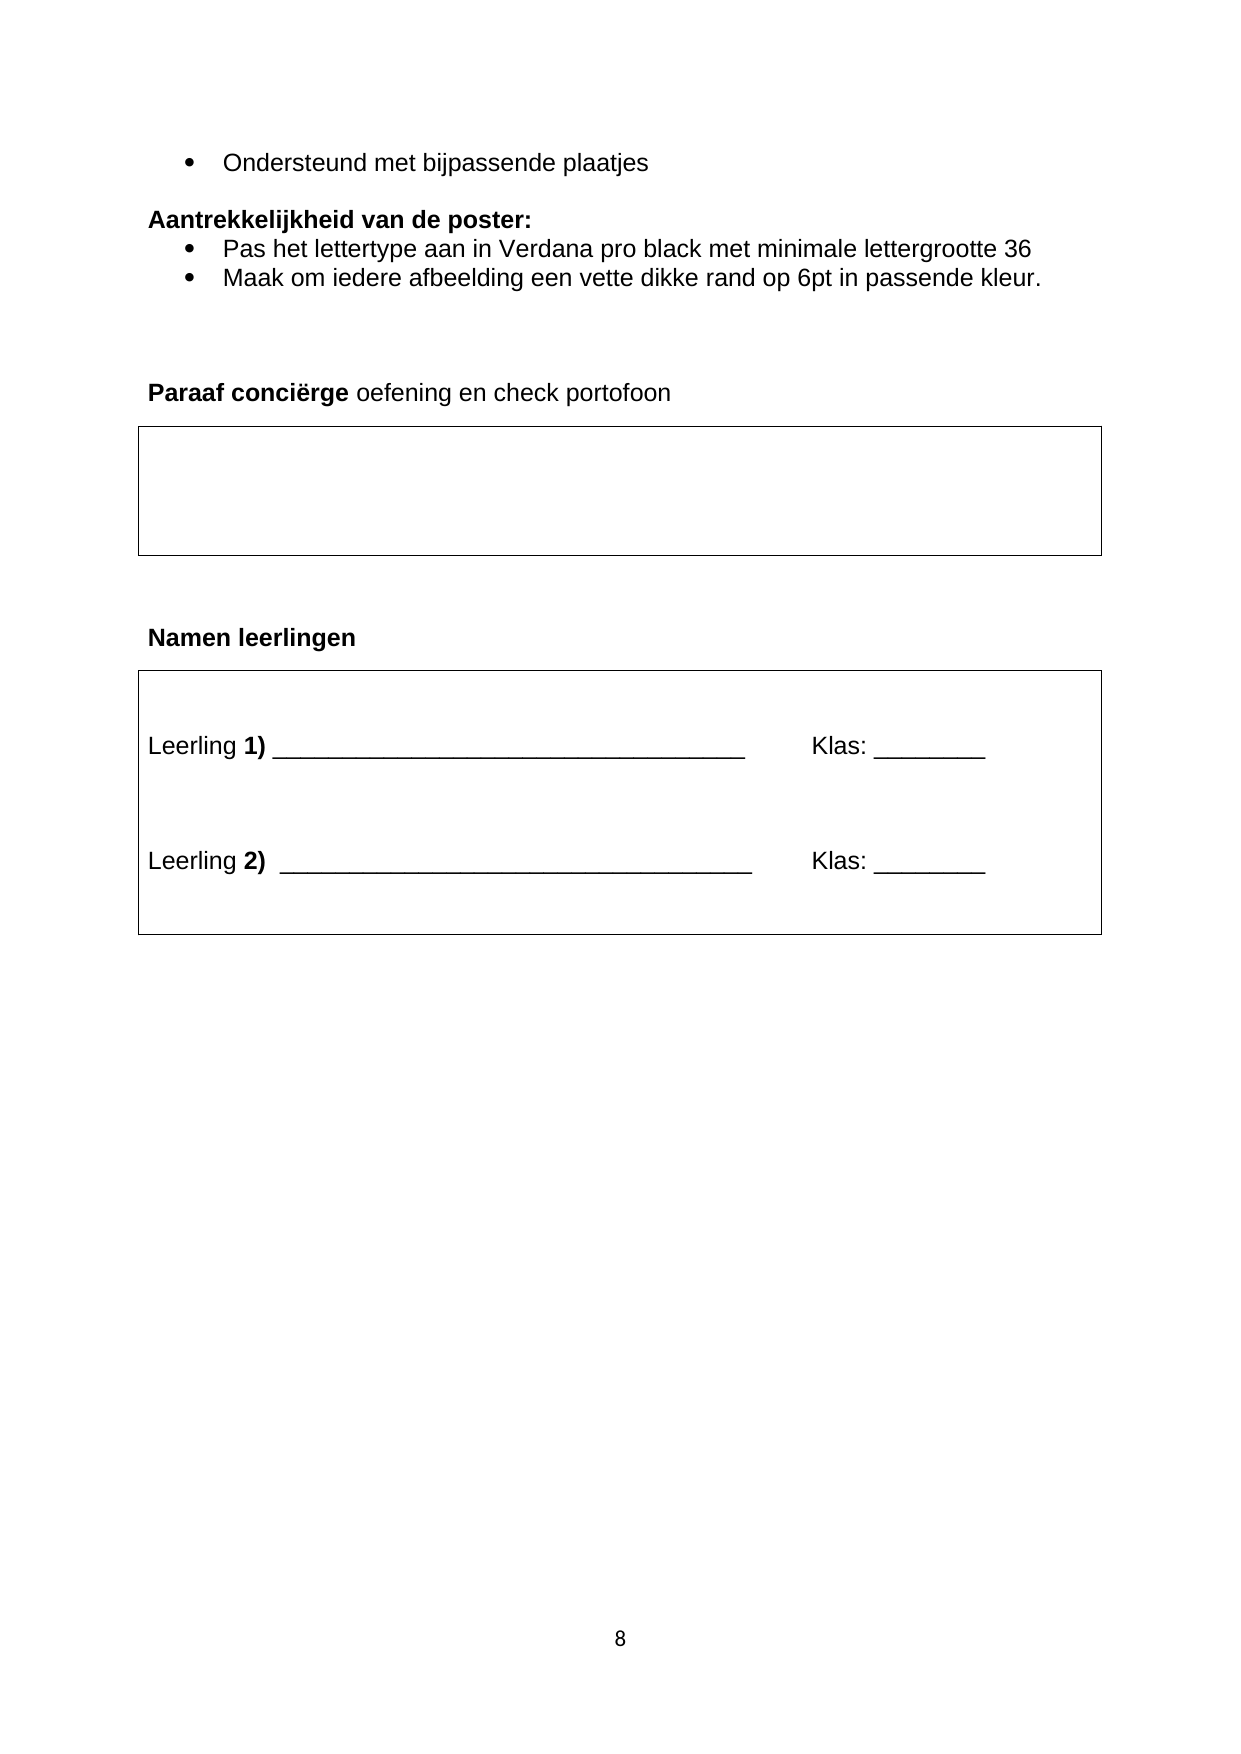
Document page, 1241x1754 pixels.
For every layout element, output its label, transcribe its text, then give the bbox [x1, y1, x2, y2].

text Aantrekkelijkheid van de poster: [148, 205, 1093, 234]
list Pas het lettertype aan in Verdana pro black met minimale lettergrootte 36 [185, 234, 1093, 263]
text Leerling 1) __________________________________ Klas: ________ [148, 731, 1093, 760]
list Maak om iedere afbeelding een vette dikke rand op 6pt in passende kleur. [185, 263, 1093, 292]
list Ondersteund met bijpassende plaatjes [185, 148, 1093, 176]
text Namen leerlingen [148, 623, 1093, 651]
text Leerling 2) __________________________________ Klas: ________ [148, 846, 1093, 875]
text Paraaf conciërge oefening en check portofoon [148, 378, 1093, 407]
